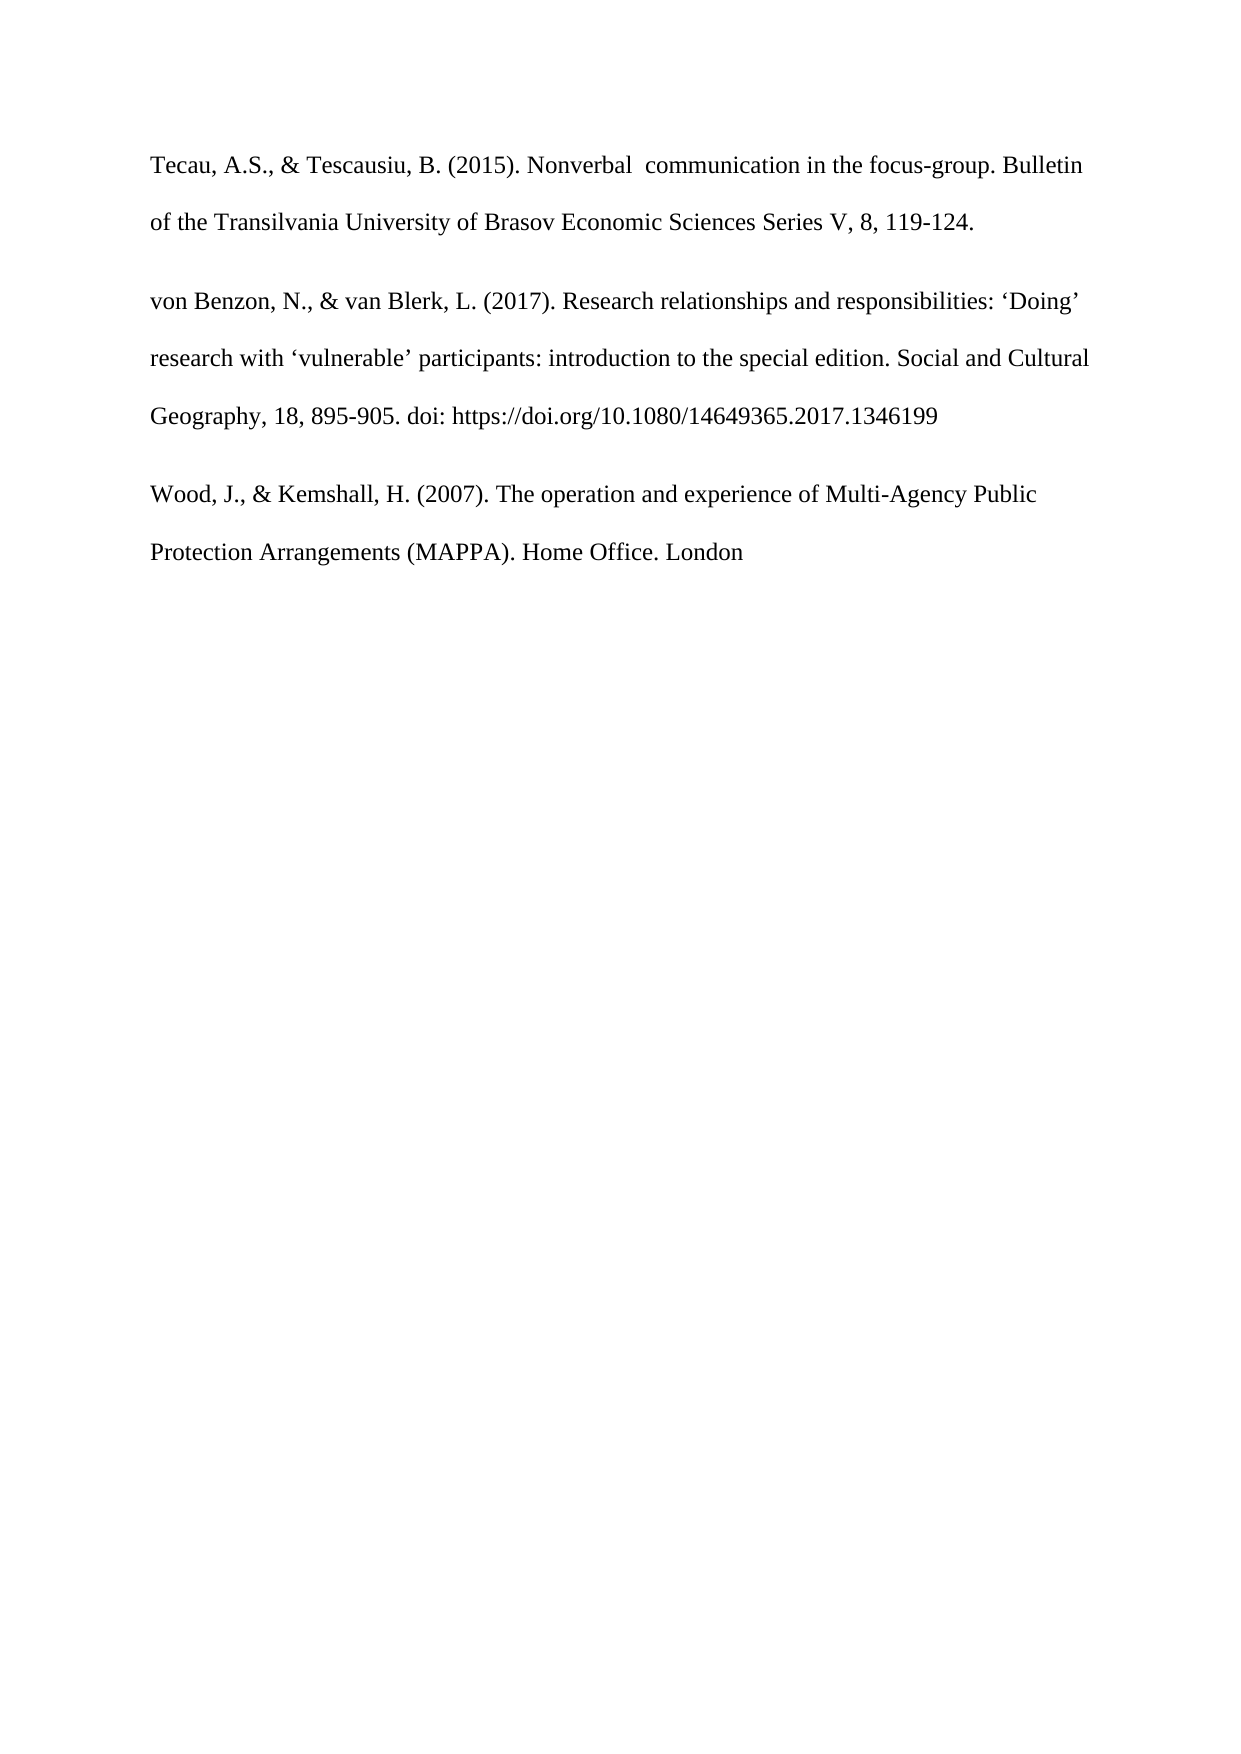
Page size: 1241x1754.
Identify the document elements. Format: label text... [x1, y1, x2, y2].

text von Benzon, N., & van Blerk, L. (2017). Research relationships and responsibilities: ‘Doing’ research with ‘vulnerable’ participants: introduction to the special edition. Social and Cultural Geography, 18, 895-905. doi: https://doi.org/10.1080/14649365.2017.1346199 [150, 286, 1090, 429]
text Wood, J., & Kemshall, H. (2007). The operation and experience of Multi-Agency Public Protection Arrangements (MAPPA). Home Office. London [150, 479, 1090, 565]
text Tecau, A.S., & Tescausiu, B. (2015). Nonverbal communication in the focus-group. Bulletin of the Transilvania University of Brasov Economic Sciences Series V, 8, 119-124. [150, 150, 1090, 236]
